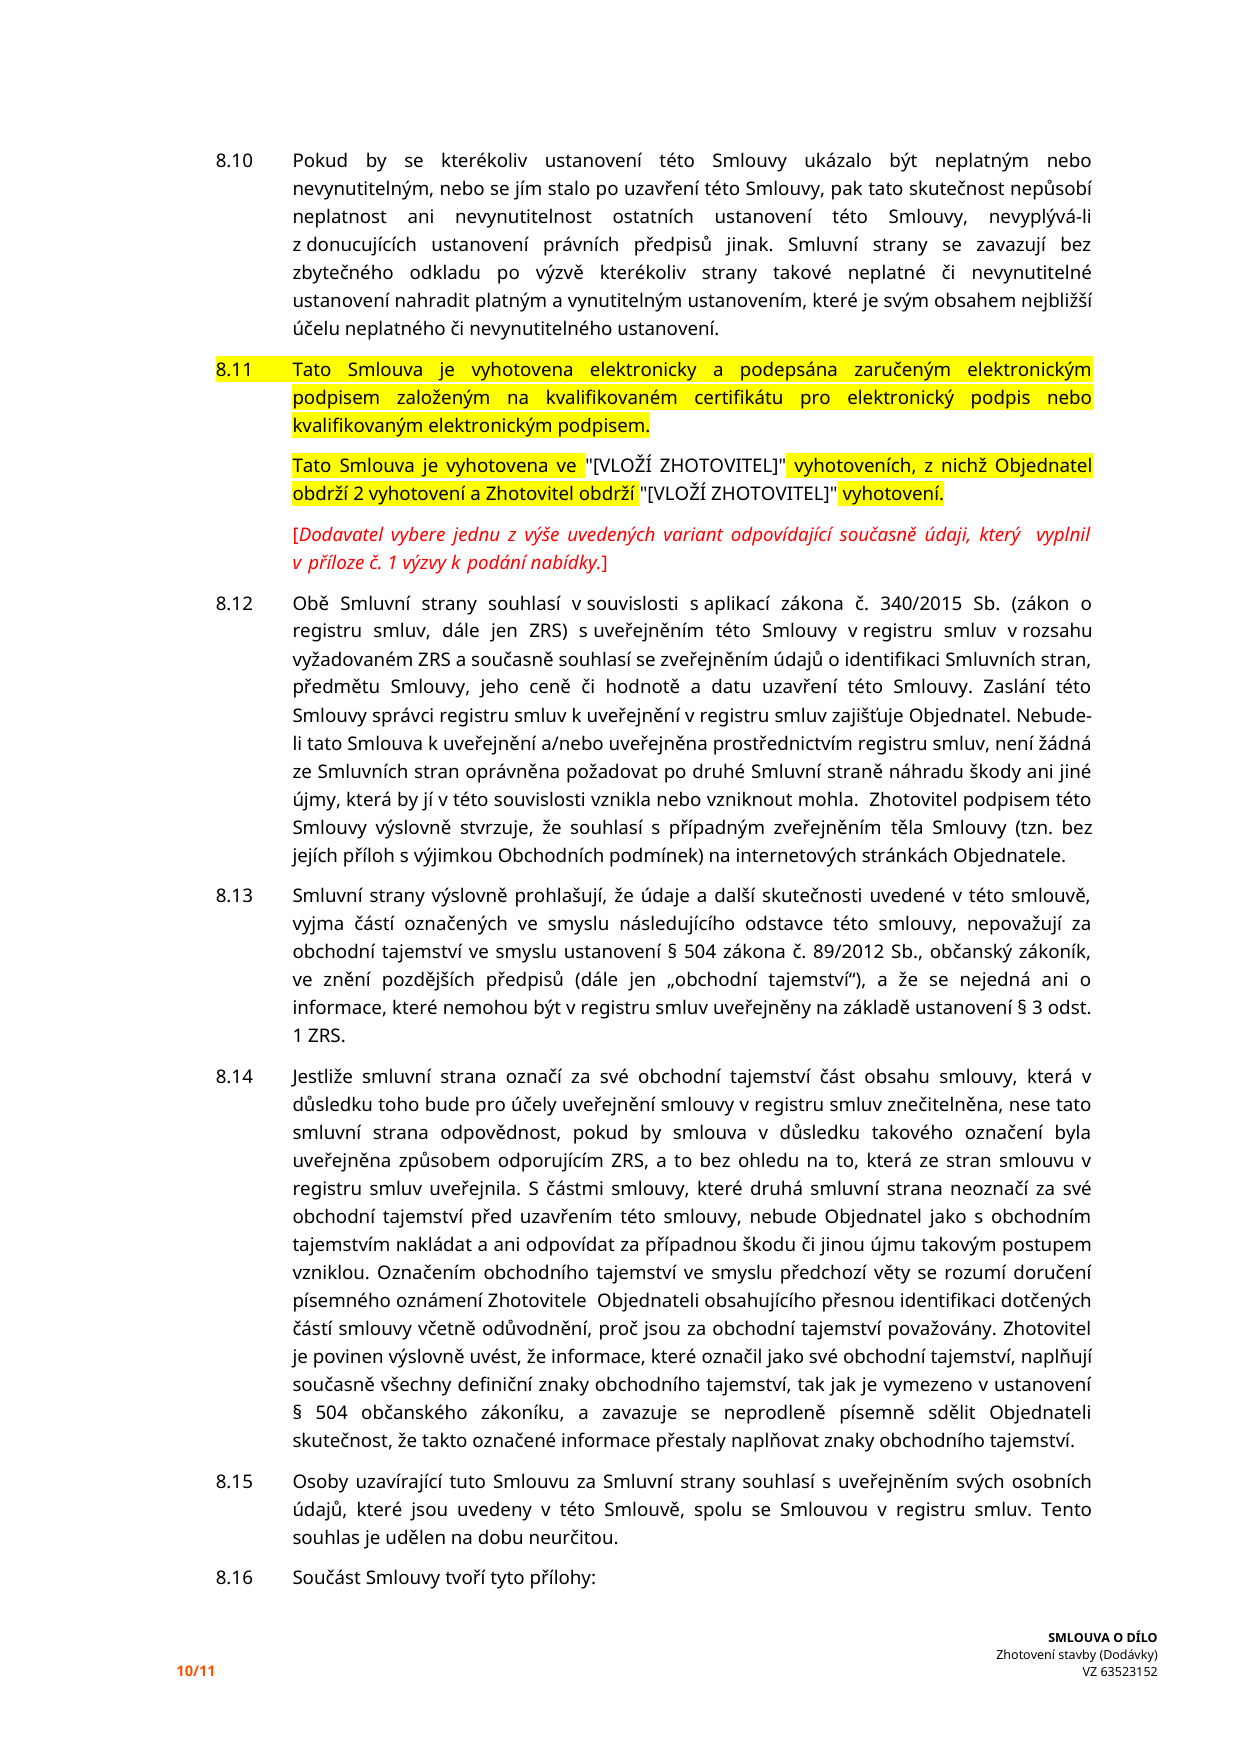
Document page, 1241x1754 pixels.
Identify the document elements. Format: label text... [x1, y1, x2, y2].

text Pokud by se kterékoliv ustanovení této Smlouvy ukázalo být neplatným nebo nevynutitelným, nebo se jím stalo po uzavření této Smlouvy, pak tato skutečnost nepůsobí neplatnost ani nevynutitelnost ostatních ustanovení této Smlouvy, nevyplývá-li z donucujících ustanovení právních předpisů jinak. Smluvní strany se zavazují bez zbytečného odkladu po výzvě kterékoliv strany takové neplatné či nevynutitelné ustanovení nahradit platným a vynutitelným ustanovením, které je svým obsahem nejbližší účelu neplatného či nevynutitelného ustanovení. [216, 147, 1093, 341]
text Smluvní strany výslovně prohlašují, že údaje a další skutečnosti uvedené v této smlouvě, vyjma částí označených ve smyslu následujícího odstavce této smlouvy, nepovažují za obchodní tajemství ve smyslu ustanovení § 504 zákona č. 89/2012 Sb., občanský zákoník, ve znění pozdějších předpisů (dále jen „obchodní tajemství“), a že se nejedná ani o informace, které nemohou být v registru smluv uveřejněny na základě ustanovení § 3 odst. 1 ZRS. [216, 882, 1093, 1048]
text Součást Smlouvy tvoří tyto přílohy: [216, 1564, 1093, 1590]
text Tato Smlouva je vyhotovena elektronicky a podepsána zaručeným elektronickým podpisem založeným na kvalifikovaném certifikátu pro elektronický podpis nebo kvalifikovaným elektronickým podpisem. [216, 382, 1093, 438]
list [Dodavatel vybere jednu z výše uvedených variant odpovídající současně údaji, který vyplnil v příloze č. 1 výzvy k podání nabídky.] [292, 521, 1093, 575]
text Obě Smluvní strany souhlasí v souvislosti s aplikací zákona č. 340/2015 Sb. (zákon o registru smluv, dále jen ZRS) s uveřejněním této Smlouvy v registru smluv v rozsahu vyžadovaném ZRS a současně souhlasí se zveřejněním údajů o identifikaci Smluvních stran, předmětu Smlouvy, jeho ceně či hodnotě a datu uzavření této Smlouvy. Zaslání této Smlouvy správci registru smluv k uveřejnění v registru smluv zajišťuje Objednatel. Nebude-li tato Smlouva k uveřejnění a/nebo uveřejněna prostřednictvím registru smluv, není žádná ze Smluvních stran oprávněna požadovat po druhé Smluvní straně náhradu škody ani jiné újmy, která by jí v této souvislosti vznikla nebo vzniknout mohla. Zhotovitel podpisem této Smlouvy výslovně stvrzuje, že souhlasí s případným zveřejněním těla Smlouvy (tzn. bez jejích příloh s výjimkou Obchodních podmínek) na internetových stránkách Objednatele. [216, 590, 1093, 867]
text Jestliže smluvní strana označí za své obchodní tajemství část obsahu smlouvy, která v důsledku toho bude pro účely uveřejnění smlouvy v registru smluv znečitelněna, nese tato smluvní strana odpovědnost, pokud by smlouva v důsledku takového označení byla uveřejněna způsobem odporujícím ZRS, a to bez ohledu na to, která ze stran smlouvu v registru smluv uveřejnila. S částmi smlouvy, které druhá smluvní strana neoznačí za své obchodní tajemství před uzavřením této smlouvy, nebude Objednatel jako s obchodním tajemstvím nakládat a ani odpovídat za případnou škodu či jinou újmu takovým postupem vzniklou. Označením obchodního tajemství ve smyslu předchozí věty se rozumí doručení písemného oznámení Zhotovitele Objednateli obsahujícího přesnou identifikaci dotčených částí smlouvy včetně odůvodnění, proč jsou za obchodní tajemství považovány. Zhotovitel je povinen výslovně uvést, že informace, které označil jako své obchodní tajemství, naplňují současně všechny definiční znaky obchodního tajemství, tak jak je vymezeno v ustanovení § 504 občanského zákoníku, a zavazuje se neprodleně písemně sdělit Objednateli skutečnost, že takto označené informace přestaly naplňovat znaky obchodního tajemství. [216, 1063, 1093, 1453]
text Osoby uzavírající tuto Smlouvu za Smluvní strany souhlasí s uveřejněním svých osobních údajů, které jsou uvedeny v této Smlouvě, spolu se Smlouvou v registru smluv. Tento souhlas je udělen na dobu neurčitou. [216, 1468, 1093, 1549]
list Tato Smlouva je vyhotovena ve "[VLOŽÍ ZHOTOVITEL]" vyhotoveních, z nichž Objednatel obdrží 2 vyhotovení a Zhotovitel obdrží "[VLOŽÍ ZHOTOVITEL]" vyhotovení. [292, 453, 1093, 506]
